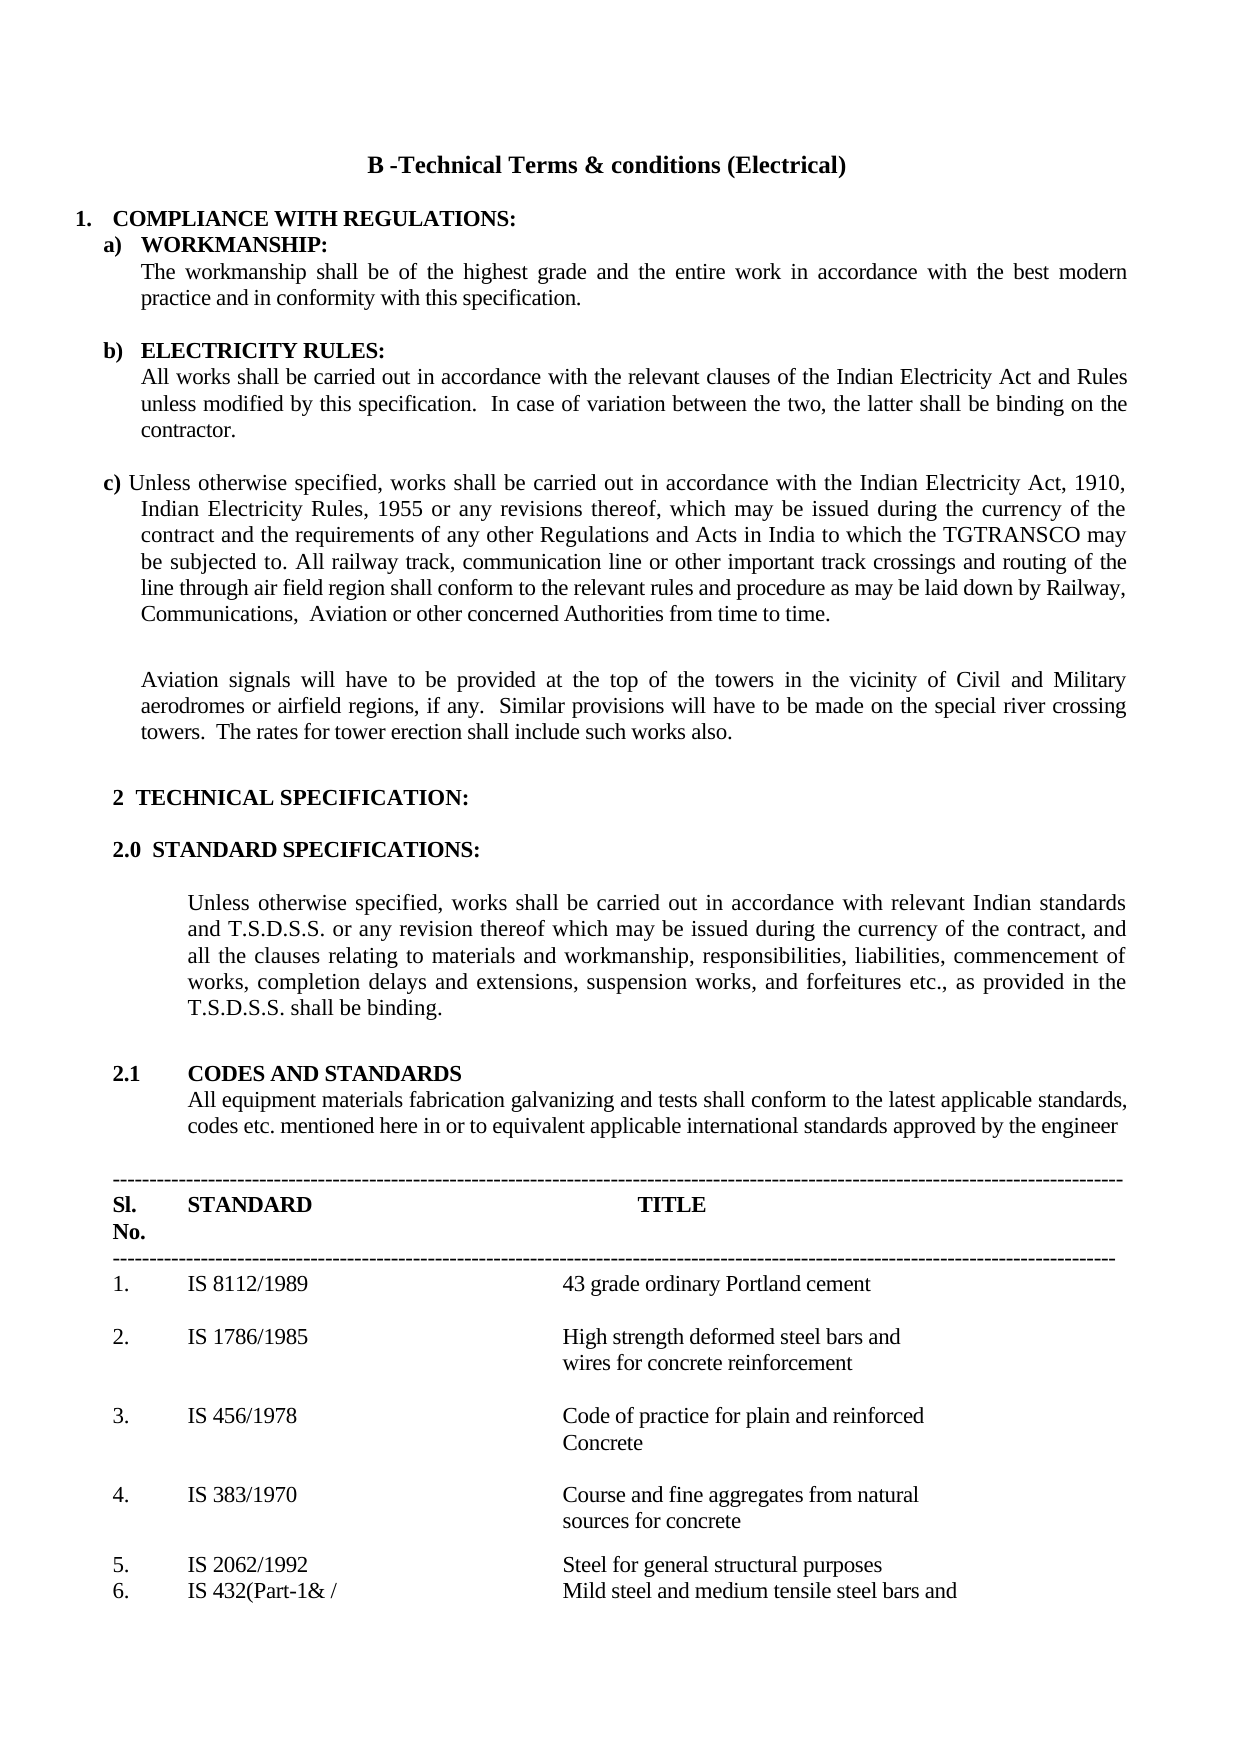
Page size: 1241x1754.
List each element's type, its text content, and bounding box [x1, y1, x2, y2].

text 2. IS 1786/1985 High strength deformed steel bars and wires for concrete reinforcement [112, 1323, 1128, 1376]
text 1. IS 8112/1989 43 grade ordinary Portland cement [112, 1270, 1128, 1297]
text 4. IS 383/1970 Course and fine aggregates from natural [112, 1481, 1128, 1508]
text The workmanship shall be of the highest grade and the entire work in accordance with the best modern practice and in conformity with this specification. [141, 258, 1128, 311]
text sources for concrete [112, 1508, 1128, 1534]
text ------------------------------------------------------------------------------------------------------------------------------------------ [112, 1165, 1128, 1191]
text c) Unless otherwise specified, works shall be carried out in accordance with the Indian Electricity Act, 1910, Indian Electricity Rules, 1955 or any revisions thereof, which may be issued during the currency of the contract and the requirements of any other Regulations and Acts in India to which the TGTRANSCO may be subjected to. All railway track, communication line or other important track crossings and routing of the line through air field region shall conform to the relevant rules and procedure as may be laid down by Railway, Communications, Aviation or other concerned Authorities from time to time. [103, 469, 1128, 627]
list COMPLIANCE WITH REGULATIONS: [75, 205, 1128, 231]
text Aviation signals will have to be provided at the top of the towers in the vicinity of Civil and Military aerodromes or airfield regions, if any. Similar provisions will have to be made on the special river crossing towers. The rates for tower erection shall include such works also. [112, 666, 1128, 745]
text 6. IS 432(Part-1& / Mild steel and medium tensile steel bars and [112, 1577, 1128, 1603]
text 2.0 STANDARD SPECIFICATIONS: [112, 836, 1128, 863]
list ELECTRICITY RULES: [103, 337, 1128, 363]
text No. [112, 1218, 1128, 1244]
list WORKMANSHIP: [103, 231, 1128, 258]
text 2 TECHNICAL SPECIFICATION: [112, 783, 1128, 810]
text All works shall be carried out in accordance with the relevant clauses of the Indian Electricity Act and Rules unless modified by this specification. In case of variation between the two, the latter shall be binding on the contractor. [112, 363, 1128, 442]
text 3. IS 456/1978 Code of practice for plain and reinforced [112, 1402, 1128, 1428]
text All equipment materials fabrication galvanizing and tests shall conform to the latest applicable standards, codes etc. mentioned here in or to equivalent applicable international standards approved by the engineer [112, 1086, 1128, 1139]
text 5. IS 2062/1992 Steel for general structural purposes [112, 1551, 1128, 1577]
text B -Technical Terms & conditions (Electrical) [337, 150, 1128, 179]
text Concrete [112, 1428, 1128, 1455]
text Sl. STANDARD TITLE [112, 1191, 1128, 1218]
text Unless otherwise specified, works shall be carried out in accordance with relevant Indian standards and T.S.D.S.S. or any revision thereof which may be issued during the currency of the contract, and all the clauses relating to materials and workmanship, responsibilities, liabilities, commencement of works, completion delays and extensions, suspension works, and forfeitures etc., as provided in the T.S.D.S.S. shall be binding. [187, 889, 1128, 1021]
text 2.1 CODES AND STANDARDS [112, 1059, 1128, 1086]
text ----------------------------------------------------------------------------------------------------------------------------------------- [112, 1244, 1128, 1270]
